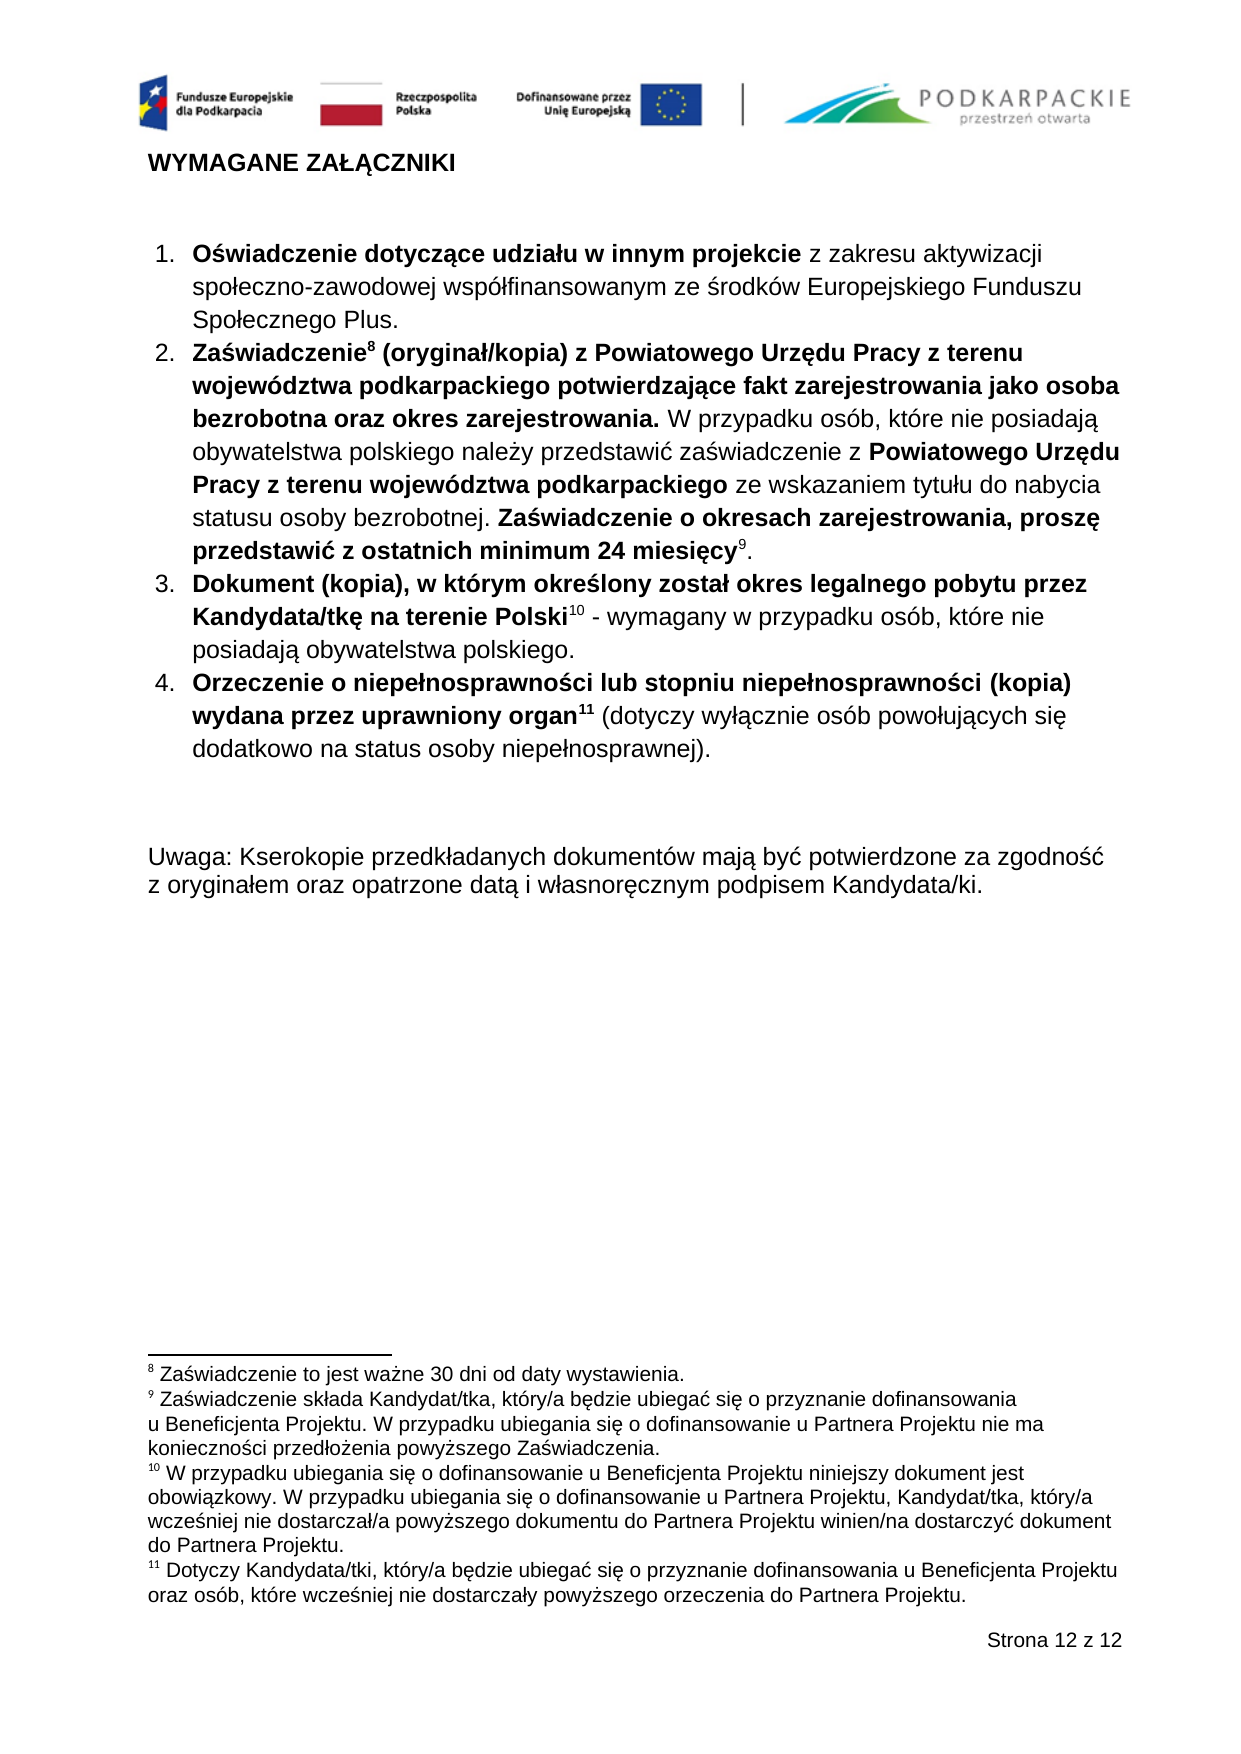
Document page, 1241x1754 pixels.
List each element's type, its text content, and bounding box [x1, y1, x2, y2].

text WYMAGANE ZAŁĄCZNIKI [148, 148, 1122, 176]
list Zaświadczenie (oryginał/kopia) z Powiatowego Urzędu Pracy z terenu województwa podkarpackiego potwierdzające fakt zarejestrowania jako osoba bezrobotna oraz okres zarejestrowania. W przypadku osób, które nie posiadają obywatelstwa polskiego należy przedstawić zaświadczenie z Powiatowego Urzędu Pracy z terenu województwa podkarpackiego ze wskazaniem tytułu do nabycia statusu osoby bezrobotnej. Zaświadczenie o okresach zarejestrowania, proszę przedstawić z ostatnich minimum 24 miesięcy. [154, 338, 1122, 564]
list Oświadczenie dotyczące udziału w innym projekcie z zakresu aktywizacji społeczno-zawodowej współfinansowanym ze środków Europejskiego Funduszu Społecznego Plus. [154, 239, 1122, 333]
picture [126, 62, 1144, 145]
list Orzeczenie o niepełnosprawności lub stopniu niepełnosprawności (kopia) wydana przez uprawniony organ (dotyczy wyłącznie osób powołujących się dodatkowo na status osoby niepełnosprawnej). [154, 668, 1122, 763]
text Uwaga: Kserokopie przedkładanych dokumentów mają być potwierdzone za zgodność z oryginałem oraz opatrzone datą i własnoręcznym podpisem Kandydata/ki. [148, 842, 1122, 899]
list Dokument (kopia), w którym określony został okres legalnego pobytu przez Kandydata/tkę na terenie Polski - wymagany w przypadku osób, które nie posiadają obywatelstwa polskiego. [154, 569, 1122, 664]
